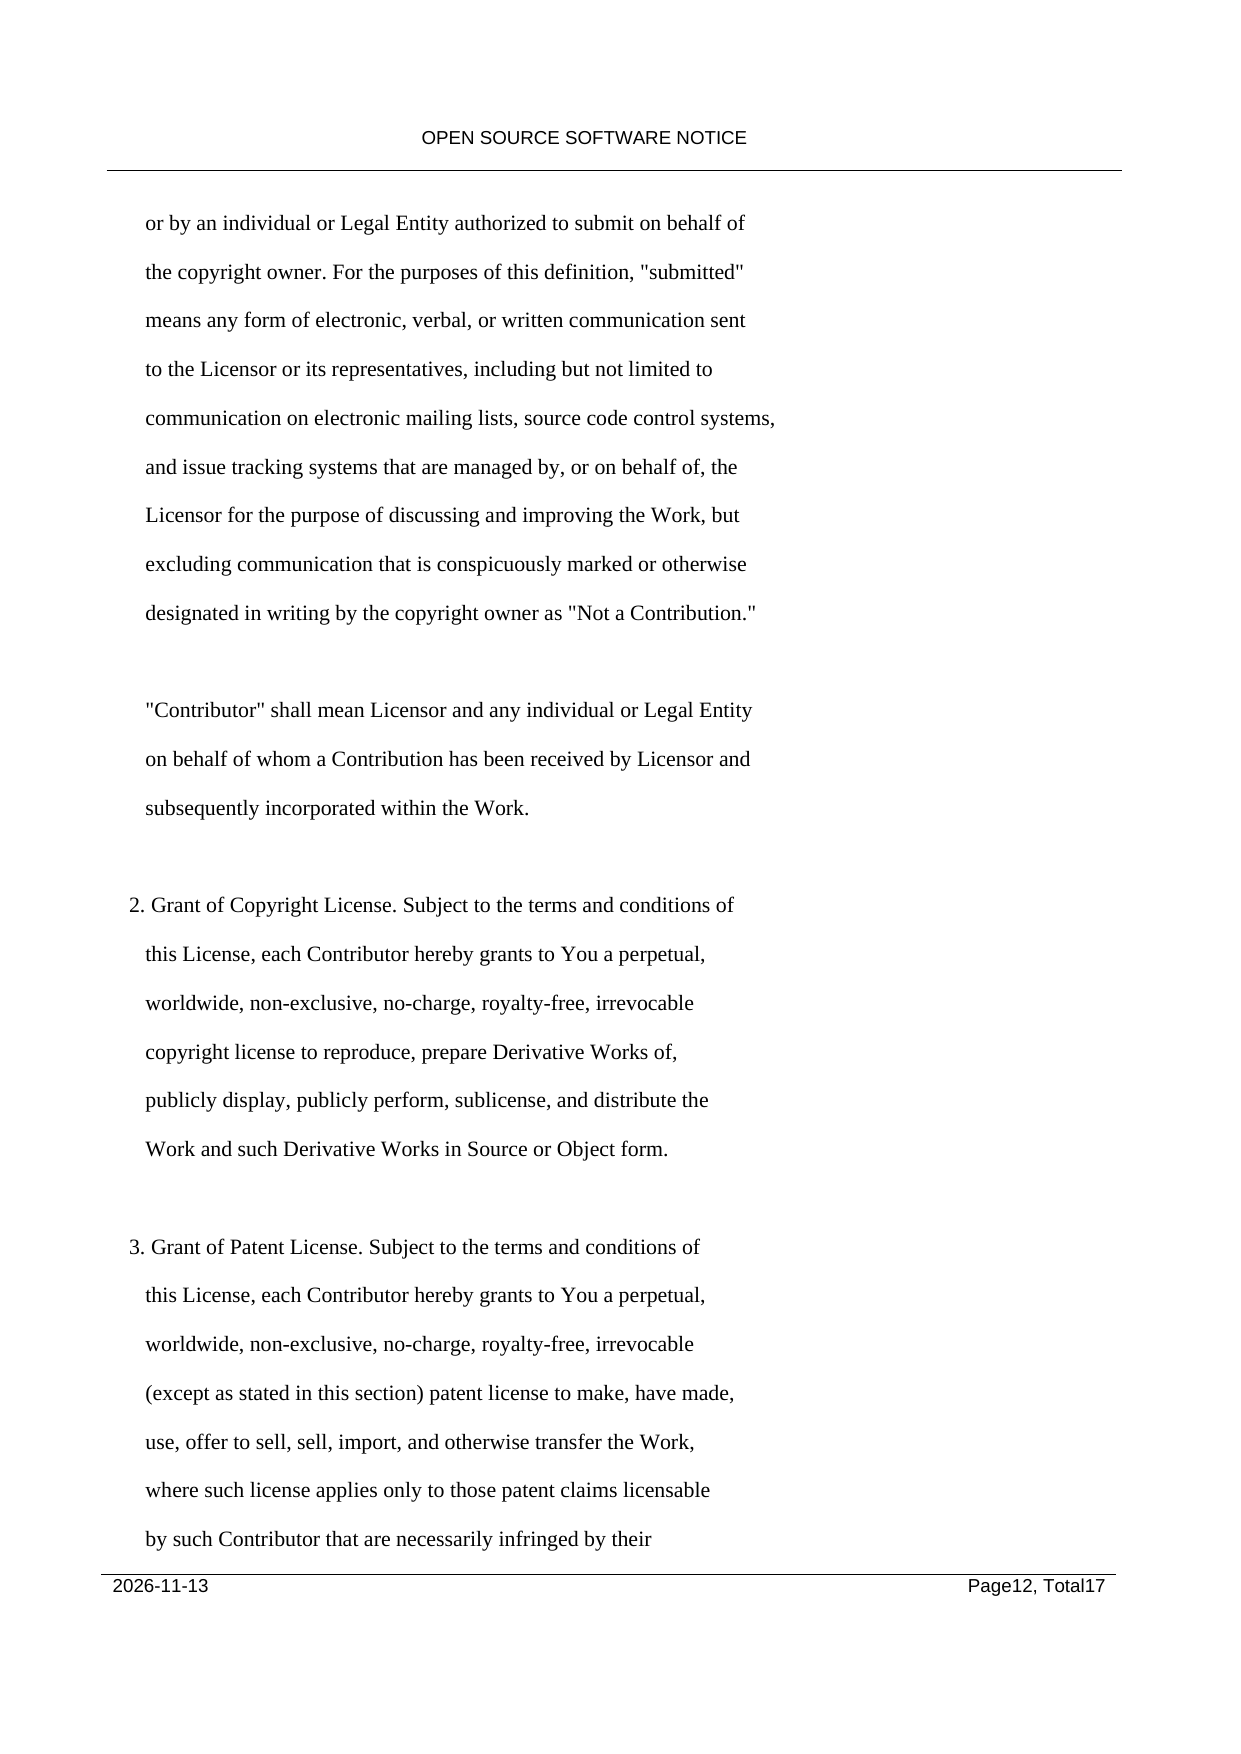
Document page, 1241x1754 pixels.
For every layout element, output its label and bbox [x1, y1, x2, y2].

text [112, 206, 1128, 1555]
